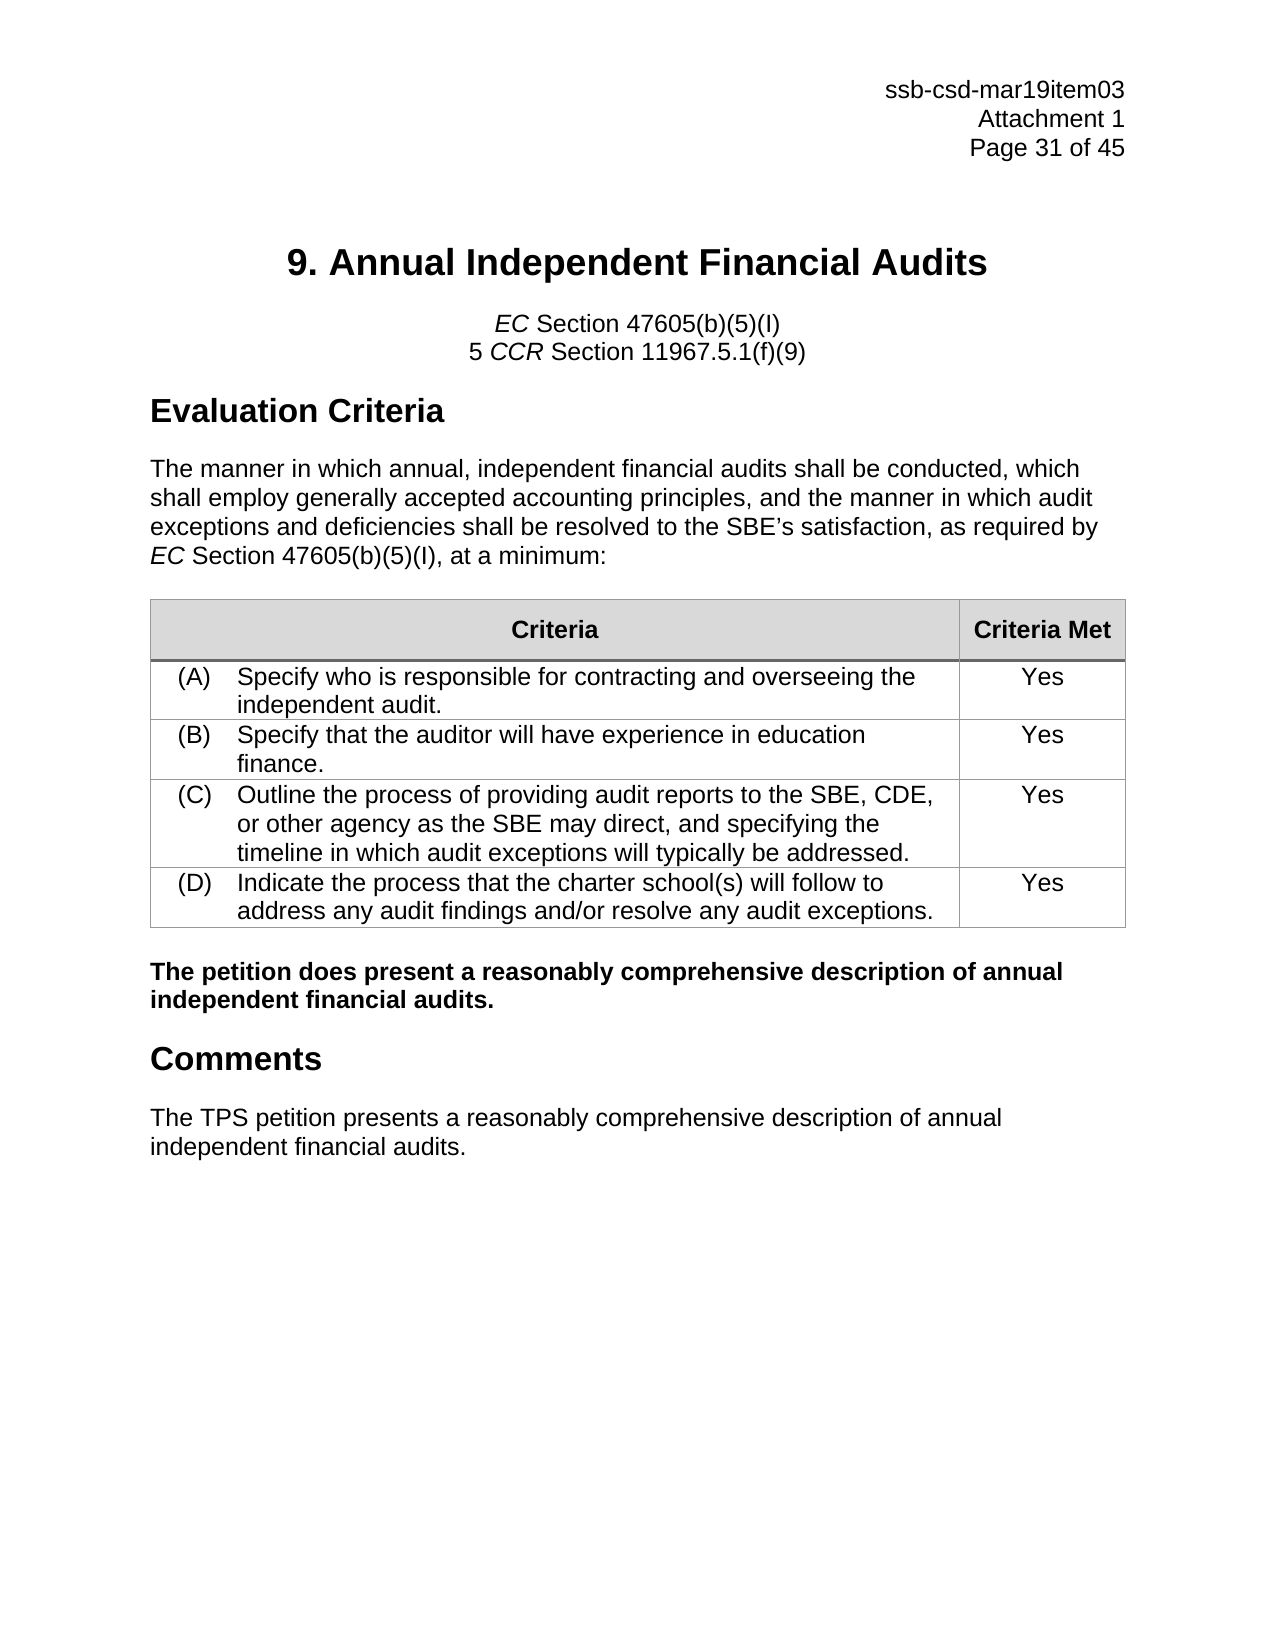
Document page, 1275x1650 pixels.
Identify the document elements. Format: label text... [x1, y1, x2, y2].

subtitle Comments [150, 1039, 1125, 1078]
table_cell Specify that the auditor will have experience in education finance. [151, 720, 959, 779]
table_cell Yes [960, 720, 1125, 779]
table_header Criteria [151, 600, 959, 659]
subtitle Evaluation Criteria [150, 391, 1125, 429]
text EC Section 47605(b)(5)(I) [150, 308, 1125, 337]
subtitle 9. Annual Independent Financial Audits [150, 240, 1125, 283]
text 5 CCR Section 11967.5.1(f)(9) [150, 337, 1125, 366]
text The manner in which annual, independent financial audits shall be conducted, which shall employ generally accepted accounting principles, and the manner in which audit exceptions and deficiencies shall be resolved to the SBE’s satisfaction, as required by EC Section 47605(b)(5)(I), at a minimum: [150, 454, 1125, 569]
table_cell Indicate the process that the charter school(s) will follow to address any audit findings and/or resolve any audit exceptions. [151, 868, 959, 927]
table_cell Outline the process of providing audit reports to the SBE, CDE, or other agency as the SBE may direct, and specifying the timeline in which audit exceptions will typically be addressed. [151, 780, 959, 867]
text The TPS petition presents a reasonably comprehensive description of annual independent financial audits. [150, 1103, 1125, 1160]
table_cell Yes [960, 662, 1125, 719]
table_cell Yes [960, 780, 1125, 867]
table_cell Specify who is responsible for contracting and overseeing the independent audit. [151, 662, 959, 719]
text The petition does present a reasonably comprehensive description of annual independent financial audits. [150, 957, 1125, 1014]
table_cell Yes [960, 868, 1125, 927]
table_header Criteria Met [960, 600, 1125, 659]
